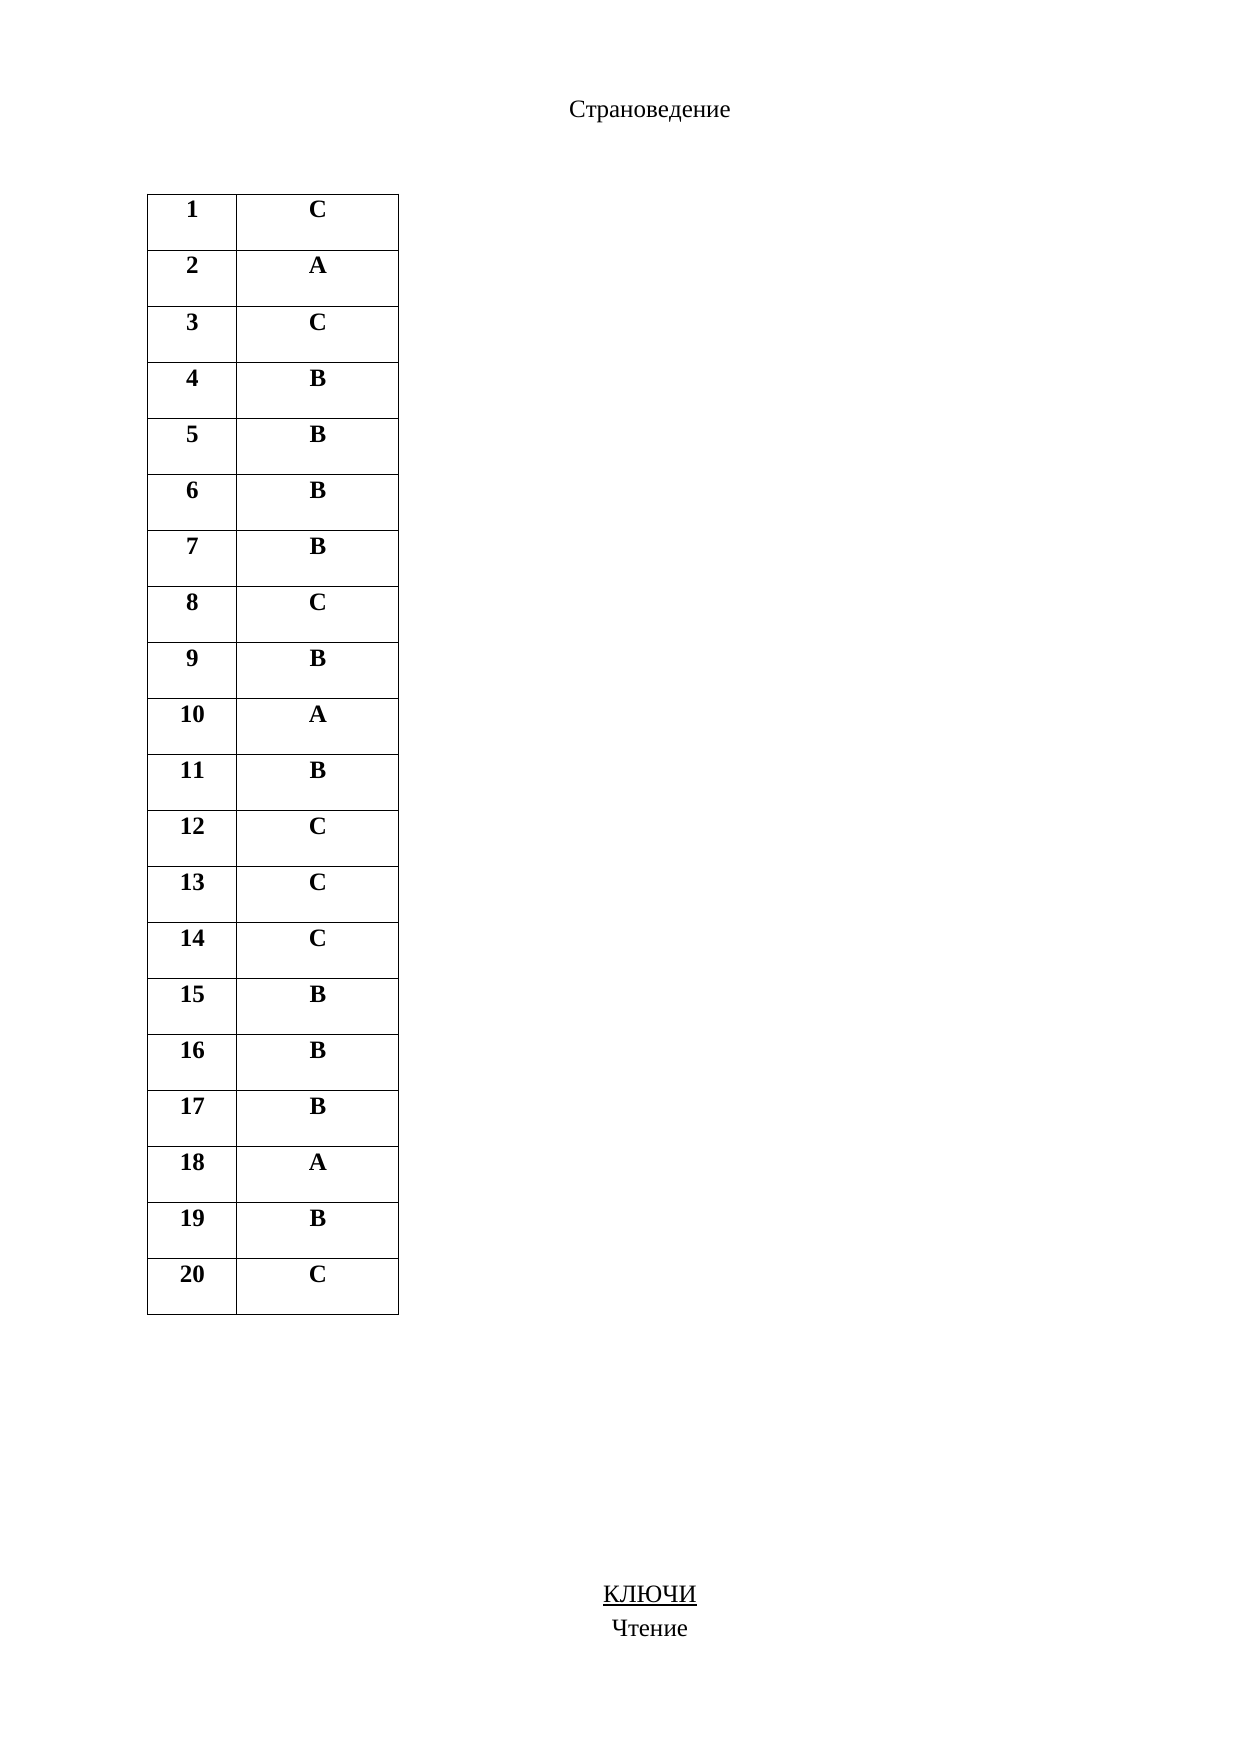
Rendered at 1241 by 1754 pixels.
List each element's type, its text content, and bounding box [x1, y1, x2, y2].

table_cell 11 [148, 755, 236, 810]
table_cell B [237, 363, 398, 418]
table_cell B [237, 979, 398, 1034]
table_cell B [237, 1035, 398, 1090]
table_cell 2 [148, 251, 236, 306]
table_cell C [237, 923, 398, 978]
table_cell 5 [148, 419, 236, 474]
text КЛЮЧИ [148, 1579, 1152, 1608]
table_cell C [237, 811, 398, 866]
table_cell 3 [148, 307, 236, 362]
table_cell B [237, 1203, 398, 1258]
table_cell 7 [148, 531, 236, 586]
table_cell C [237, 867, 398, 922]
table_cell B [237, 531, 398, 586]
table_cell A [237, 251, 398, 306]
table_cell 8 [148, 587, 236, 642]
table_cell 18 [148, 1147, 236, 1202]
table_cell 16 [148, 1035, 236, 1090]
table_cell A [237, 1147, 398, 1202]
text Страноведение [148, 94, 1152, 123]
table_cell A [237, 699, 398, 754]
table_cell B [237, 475, 398, 530]
table_cell 12 [148, 811, 236, 866]
table_cell 10 [148, 699, 236, 754]
table_cell 14 [148, 923, 236, 978]
table_cell 19 [148, 1203, 236, 1258]
table_header C [237, 195, 398, 249]
table_cell 20 [148, 1259, 236, 1314]
table_cell 13 [148, 867, 236, 922]
table_cell C [237, 1259, 398, 1314]
table_cell 9 [148, 643, 236, 698]
table_cell 17 [148, 1091, 236, 1146]
table_cell 4 [148, 363, 236, 418]
table_cell C [237, 587, 398, 642]
table_cell B [237, 1091, 398, 1146]
table_cell B [237, 643, 398, 698]
table_cell 6 [148, 475, 236, 530]
table_cell C [237, 307, 398, 362]
table_cell B [237, 755, 398, 810]
text Чтение [148, 1613, 1152, 1641]
table_cell 15 [148, 979, 236, 1034]
table_cell B [237, 419, 398, 474]
table_header 1 [148, 195, 236, 249]
